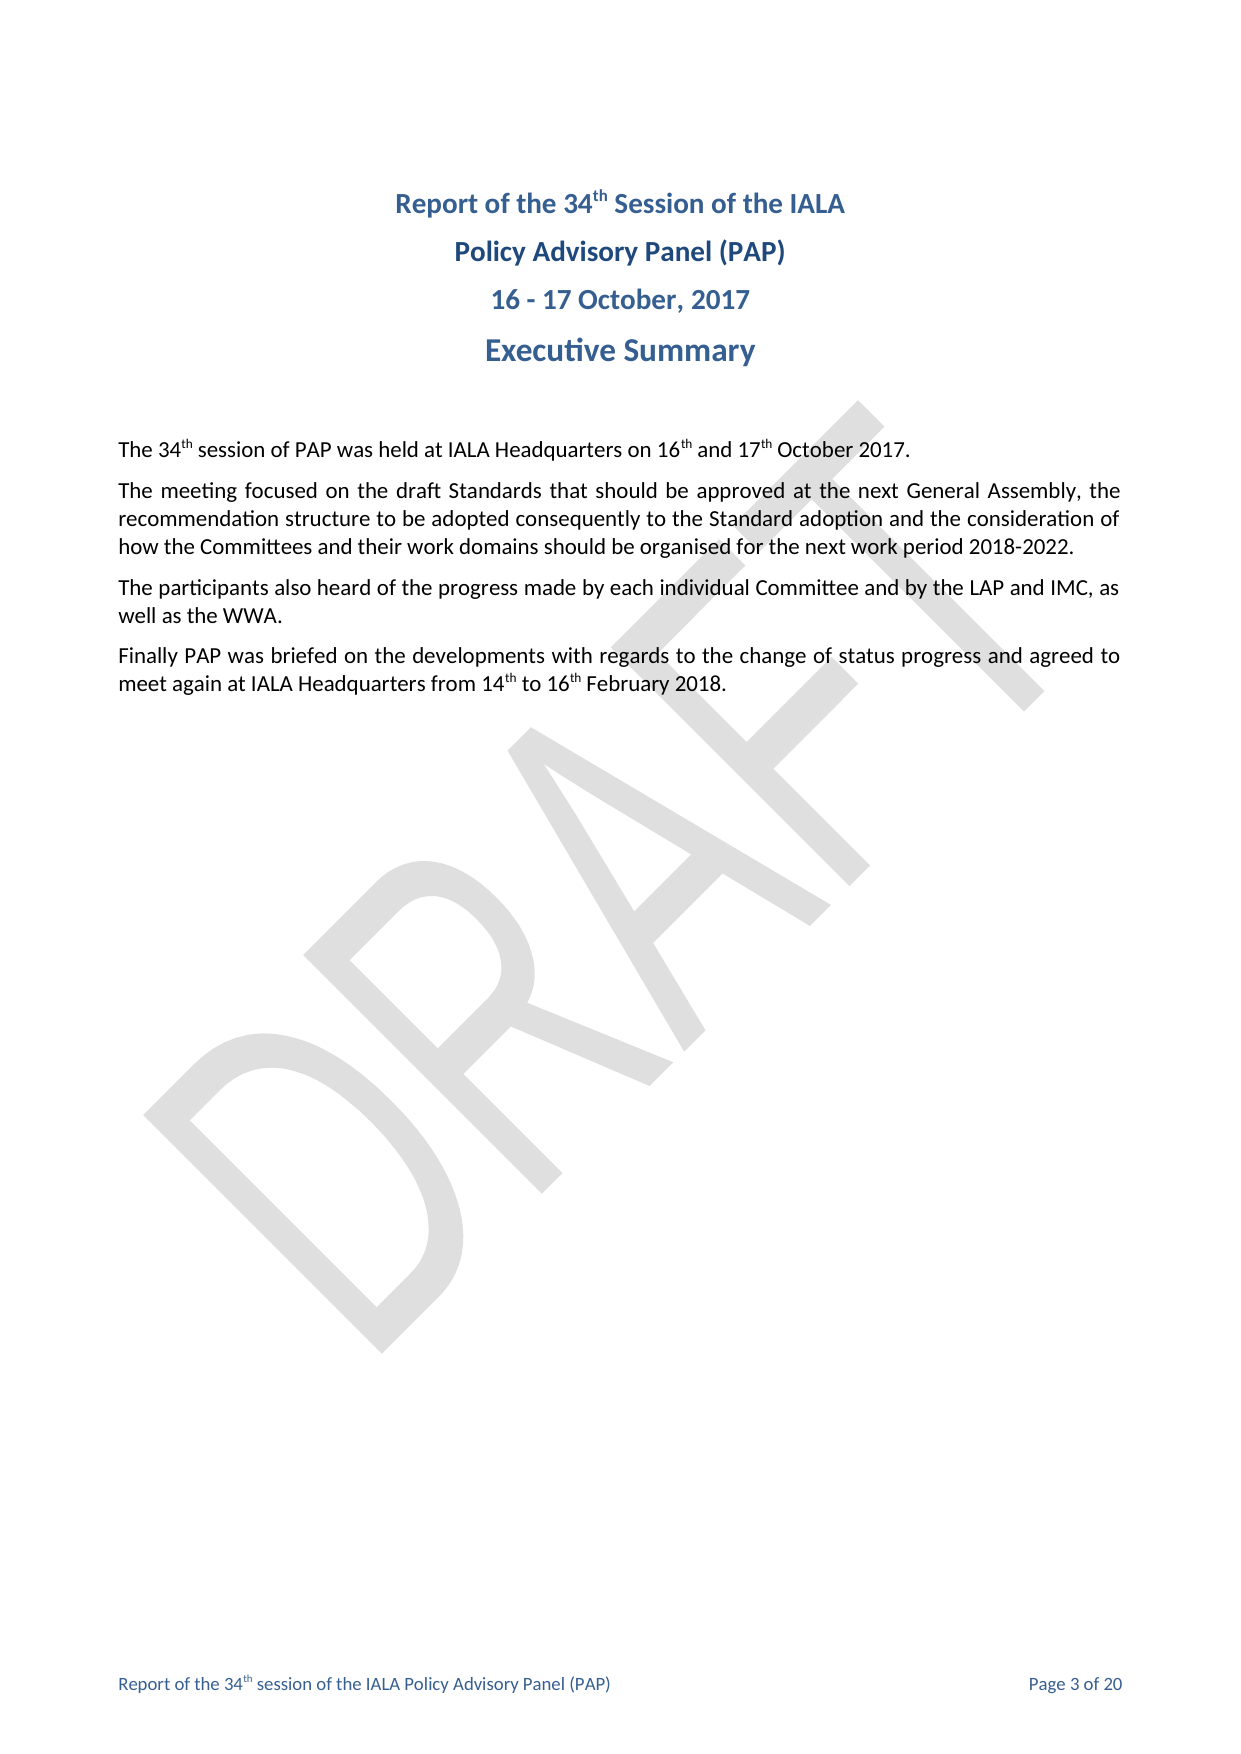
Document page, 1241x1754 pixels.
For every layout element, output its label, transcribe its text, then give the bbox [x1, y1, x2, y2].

text 16 - 17 October, 2017 [118, 281, 1122, 317]
text Finally PAP was briefed on the developments with regards to the change of status progress and agreed to meet again at IALA Headquarters from 14th to 16th February 2018. [118, 641, 1122, 697]
text The 34th session of PAP was held at IALA Headquarters on 16th and 17th October 2017. [118, 436, 1122, 464]
text The meeting focused on the draft Standards that should be approved at the next General Assembly, the recommendation structure to be adopted consequently to the Standard adoption and the consideration of how the Committees and their work domains should be organised for the next work period 2018-2022. [118, 476, 1122, 560]
text Policy Advisory Panel (PAP) [118, 233, 1122, 269]
text The participants also heard of the progress made by each individual Committee and by the LAP and IMC, as well as the WWA. [118, 573, 1122, 629]
title Executive Summary [118, 329, 1122, 370]
text Report of the 34th Session of the IALA [118, 185, 1122, 221]
